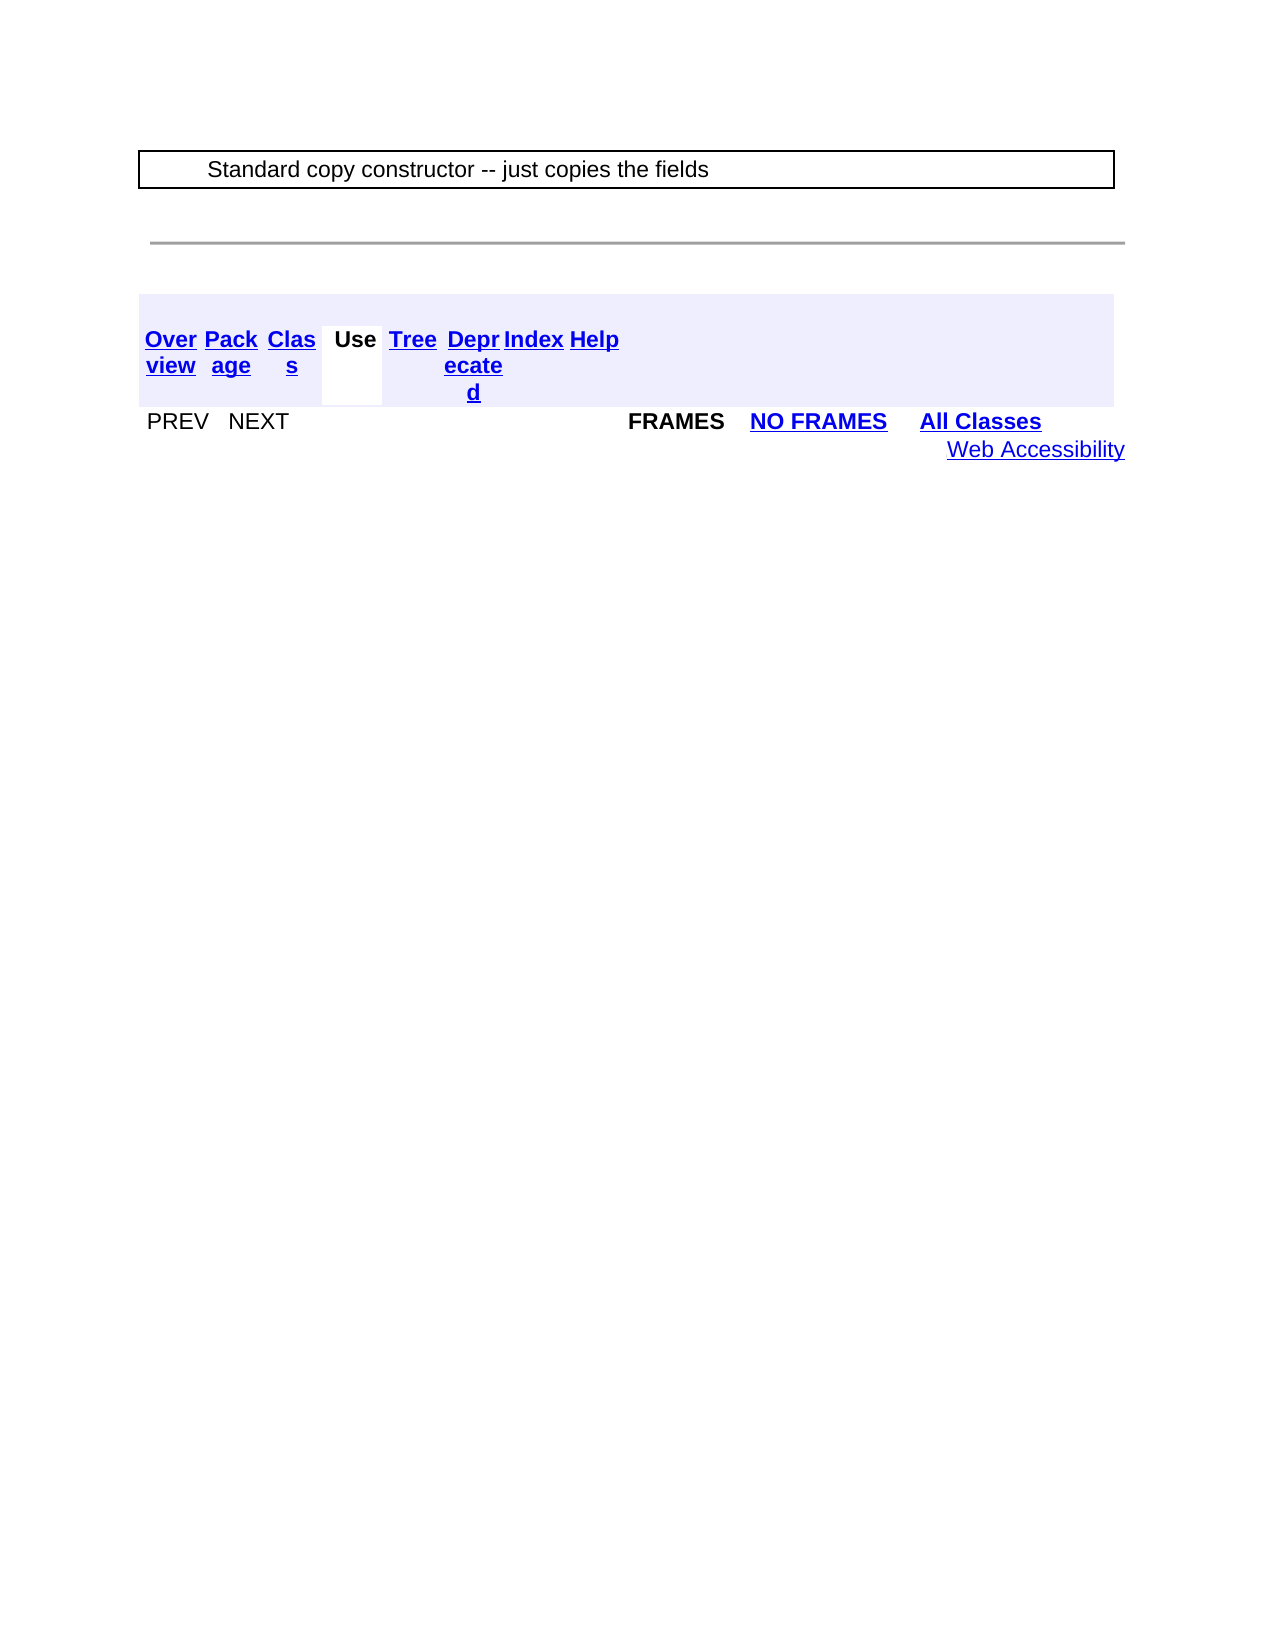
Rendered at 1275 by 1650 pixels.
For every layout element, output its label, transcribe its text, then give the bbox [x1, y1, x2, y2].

table_header [139, 294, 1114, 407]
table_cell FRAMES NO FRAMES All Classes [626, 407, 1114, 436]
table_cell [140, 152, 1113, 187]
text Web Accessibility [150, 436, 1125, 463]
table_cell PREV NEXT [139, 407, 626, 436]
